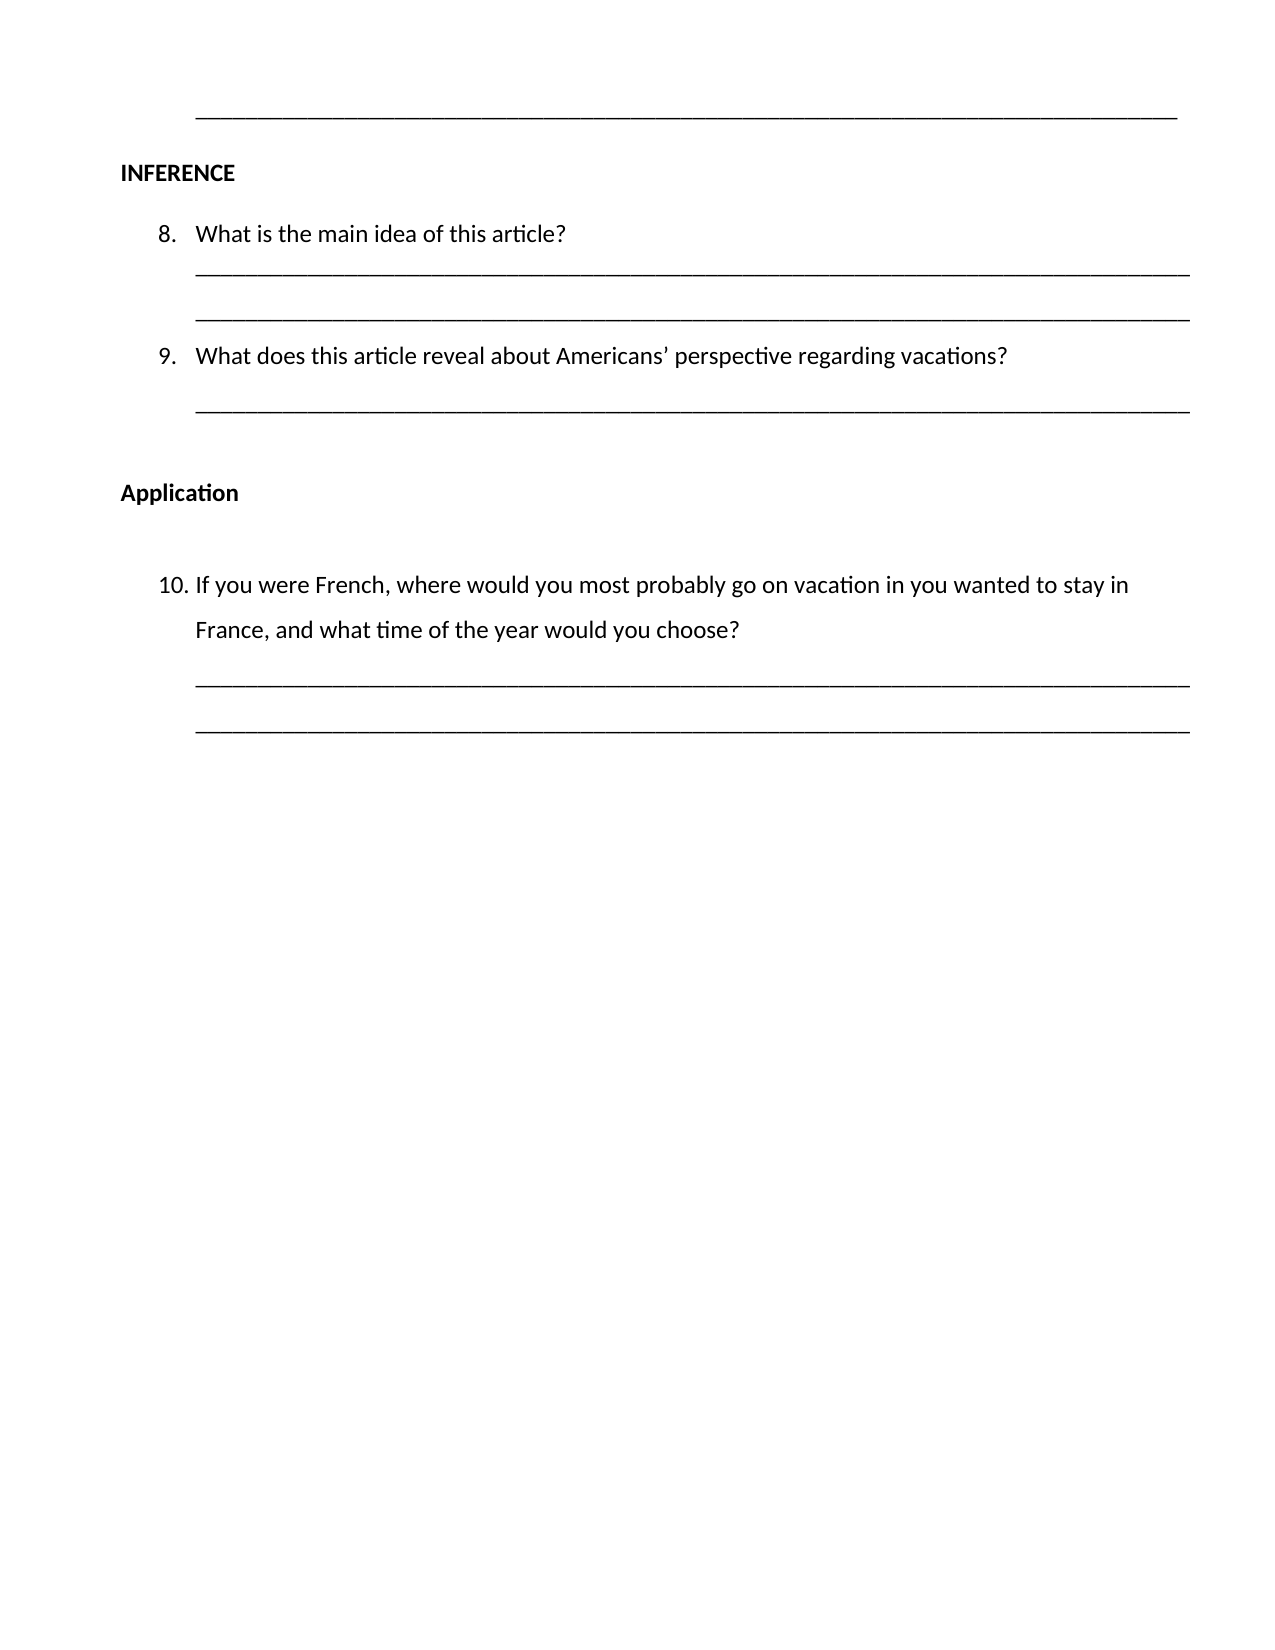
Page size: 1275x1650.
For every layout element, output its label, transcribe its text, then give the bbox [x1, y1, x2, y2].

list ________________________________________________________________________________________________________________________________________________________________ [195, 660, 1198, 737]
text Application [120, 477, 1198, 508]
list What is the main idea of this article? [158, 218, 1198, 249]
list _______________________________________________________________________________ [195, 92, 1198, 122]
list If you were French, where would you most probably go on vacation in you wanted to stay in France, and what time of the year would you choose? [158, 569, 1198, 645]
list ________________________________________________________________________________ [195, 249, 1198, 279]
list What does this article reveal about Americans’ perspective regarding vacations? [158, 340, 1198, 371]
list ________________________________________________________________________________ [195, 294, 1198, 325]
text INFERENCE [120, 157, 1198, 188]
list ________________________________________________________________________________ [195, 386, 1198, 416]
